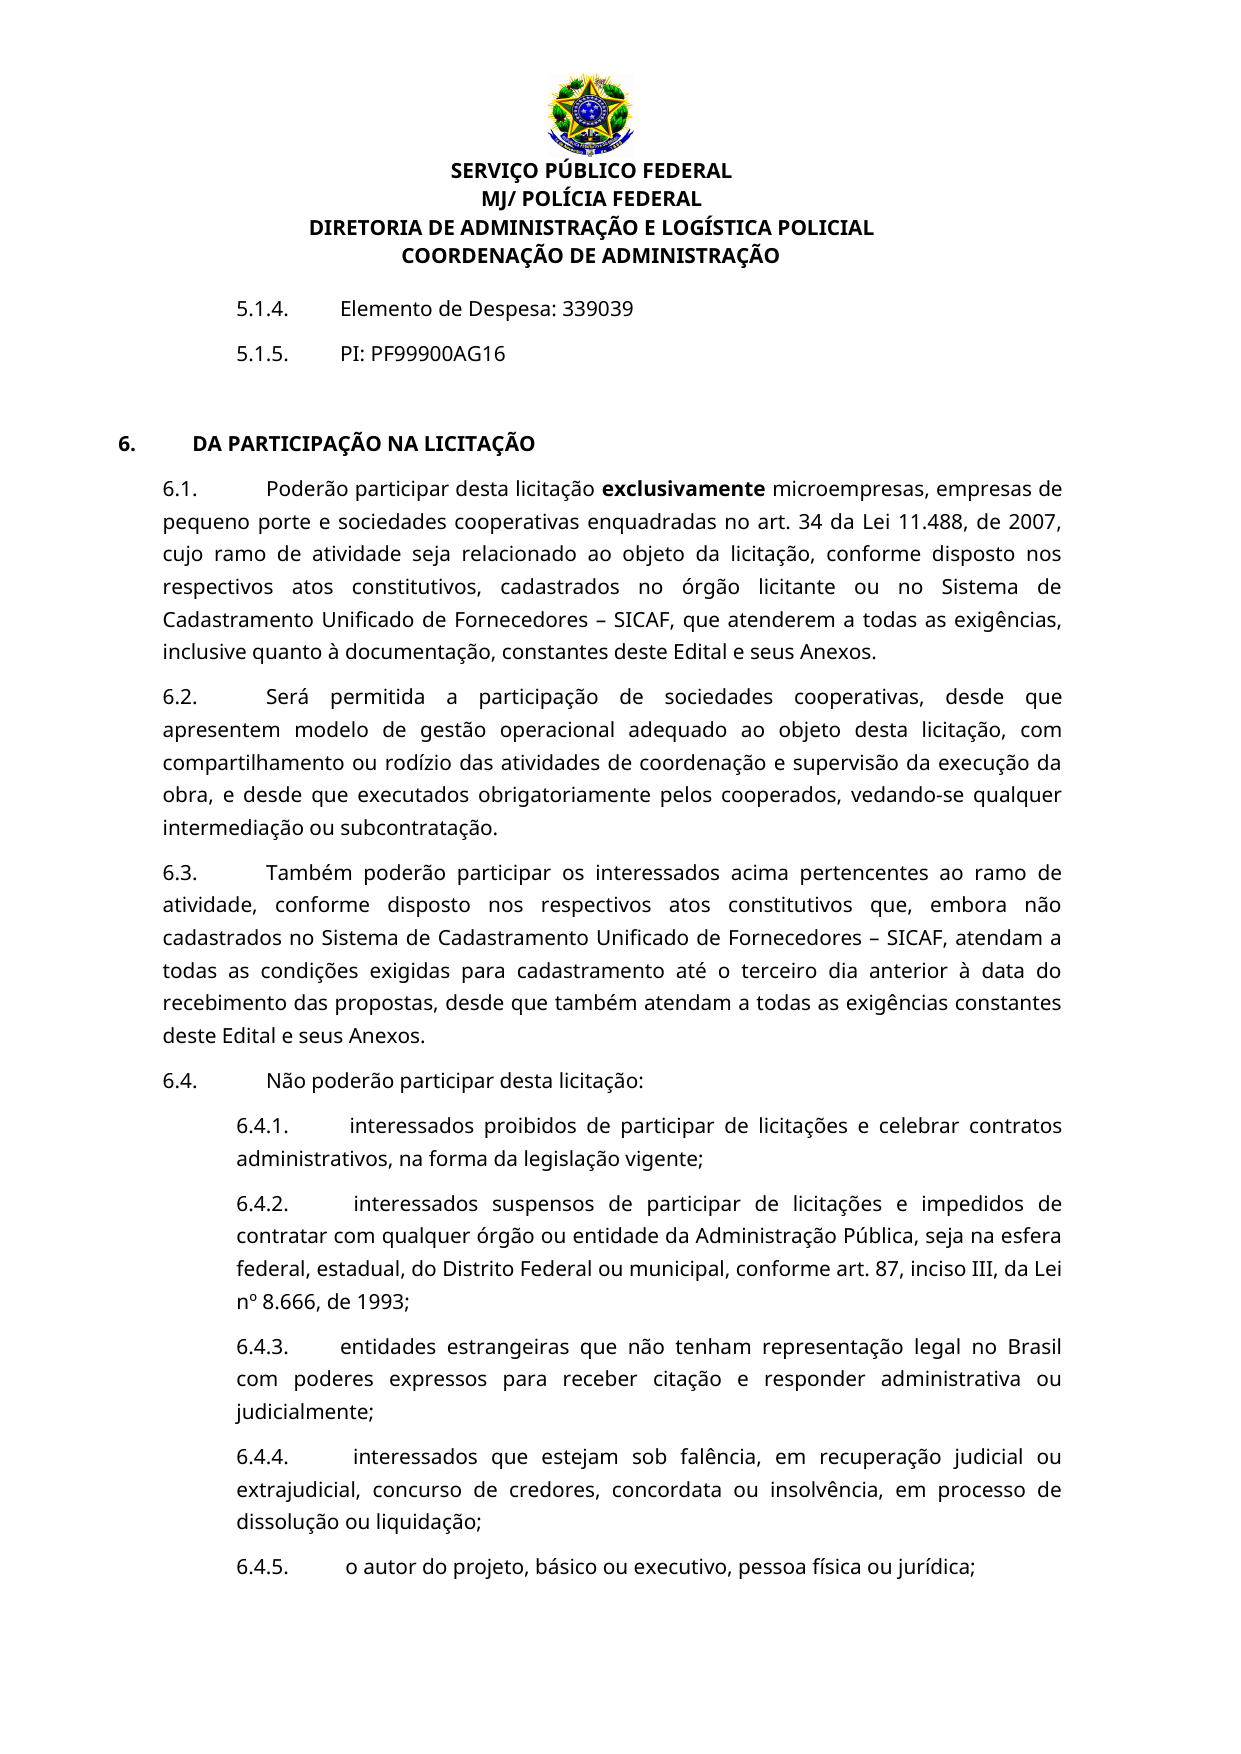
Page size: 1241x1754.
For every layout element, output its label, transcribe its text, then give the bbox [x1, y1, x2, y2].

list entidades estrangeiras que não tenham representação legal no Brasil com poderes expressos para receber citação e responder administrativa ou judicialmente; [236, 1332, 1063, 1426]
list PI: PF99900AG16 [236, 339, 1063, 367]
list o autor do projeto, básico ou executivo, pessoa física ou jurídica; [236, 1552, 1063, 1581]
picture [547, 73, 634, 157]
list interessados suspensos de participar de licitações e impedidos de contratar com qualquer órgão ou entidade da Administração Pública, seja na esfera federal, estadual, do Distrito Federal ou municipal, conforme art. 87, inciso III, da Lei nº 8.666, de 1993; [236, 1189, 1063, 1315]
list DA PARTICIPAÇÃO NA LICITAÇÃO [118, 429, 1063, 458]
list Não poderão participar desta licitação: [162, 1066, 1063, 1094]
list Poderão participar desta licitação exclusivamente microempresas, empresas de pequeno porte e sociedades cooperativas enquadradas no art. 34 da Lei 11.488, de 2007, cujo ramo de atividade seja relacionado ao objeto da licitação, conforme disposto nos respectivos atos constitutivos, cadastrados no órgão licitante ou no Sistema de Cadastramento Unificado de Fornecedores – SICAF, que atenderem a todas as exigências, inclusive quanto à documentação, constantes deste Edital e seus Anexos. [162, 474, 1063, 666]
list Elemento de Despesa: 339039 [236, 294, 1063, 322]
list Será permitida a participação de sociedades cooperativas, desde que apresentem modelo de gestão operacional adequado ao objeto desta licitação, com compartilhamento ou rodízio das atividades de coordenação e supervisão da execução da obra, e desde que executados obrigatoriamente pelos cooperados, vedando-se qualquer intermediação ou subcontratação. [162, 682, 1063, 841]
list interessados proibidos de participar de licitações e celebrar contratos administrativos, na forma da legislação vigente; [236, 1111, 1063, 1172]
list Também poderão participar os interessados acima pertencentes ao ramo de atividade, conforme disposto nos respectivos atos constitutivos que, embora não cadastrados no Sistema de Cadastramento Unificado de Fornecedores – SICAF, atendam a todas as condições exigidas para cadastramento até o terceiro dia anterior à data do recebimento das propostas, desde que também atendam a todas as exigências constantes deste Edital e seus Anexos. [162, 858, 1063, 1049]
list interessados que estejam sob falência, em recuperação judicial ou extrajudicial, concurso de credores, concordata ou insolvência, em processo de dissolução ou liquidação; [236, 1442, 1063, 1536]
